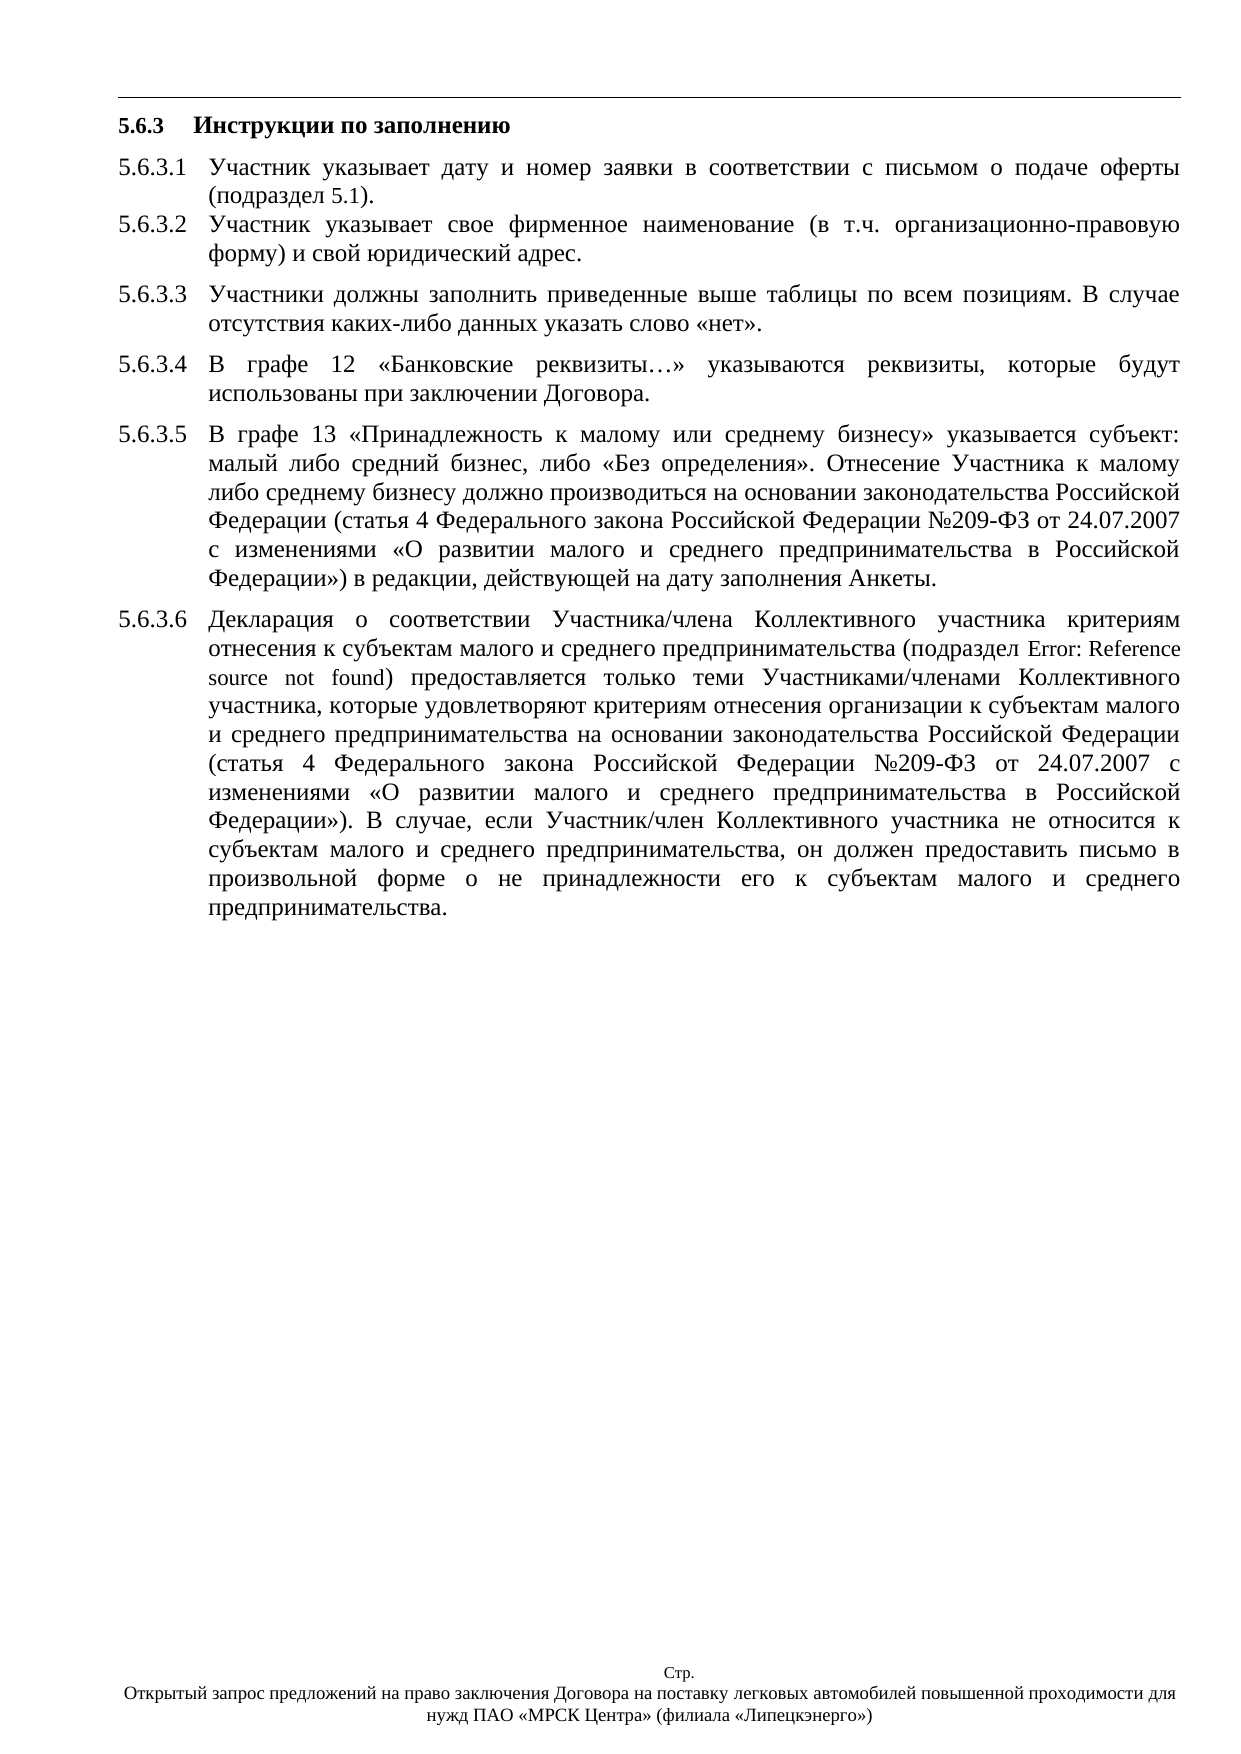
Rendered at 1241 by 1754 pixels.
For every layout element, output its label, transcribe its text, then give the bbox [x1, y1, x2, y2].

list В графе 13 «Принадлежность к малому или среднему бизнесу» указывается субъект: малый либо средний бизнес, либо «Без определения». Отнесение Участника к малому либо среднему бизнесу должно производиться на основании законодательства Российской Федерации (статья 4 Федерального закона Российской Федерации №209-ФЗ от 24.07.2007 с изменениями «О развитии малого и среднего предпринимательства в Российской Федерации») в редакции, действующей на дату заполнения Анкеты. [118, 419, 1181, 592]
list Декларация о соответствии Участника/члена Коллективного участника критериям отнесения к субъектам малого и среднего предпринимательства (подраздел 5.6.2) предоставляется только теми Участниками/членами Коллективного участника, которые удовлетворяют критериям отнесения организации к субъектам малого и среднего предпринимательства на основании законодательства Российской Федерации (статья 4 Федерального закона Российской Федерации №209-ФЗ от 24.07.2007 с изменениями «О развитии малого и среднего предпринимательства в Российской Федерации»). В случае, если Участник/член Коллективного участника не относится к субъектам малого и среднего предпринимательства, он должен предоставить письмо в произвольной форме о не принадлежности его к субъектам малого и среднего предпринимательства. [118, 604, 1181, 921]
list Участник указывает свое фирменное наименование (в т.ч. организационно-правовую форму) и свой юридический адрес. [118, 209, 1181, 267]
list Участник указывает дату и номер заявки в соответствии с письмом о подаче оферты (подраздел 5.1). [118, 152, 1181, 209]
list Участники должны заполнить приведенные выше таблицы по всем позициям. В случае отсутствия каких-либо данных указать слово «нет». [118, 279, 1181, 337]
subtitle Инструкции по заполнению [118, 111, 1181, 139]
list В графе 12 «Банковские реквизиты…» указываются реквизиты, которые будут использованы при заключении Договора. [118, 349, 1181, 407]
